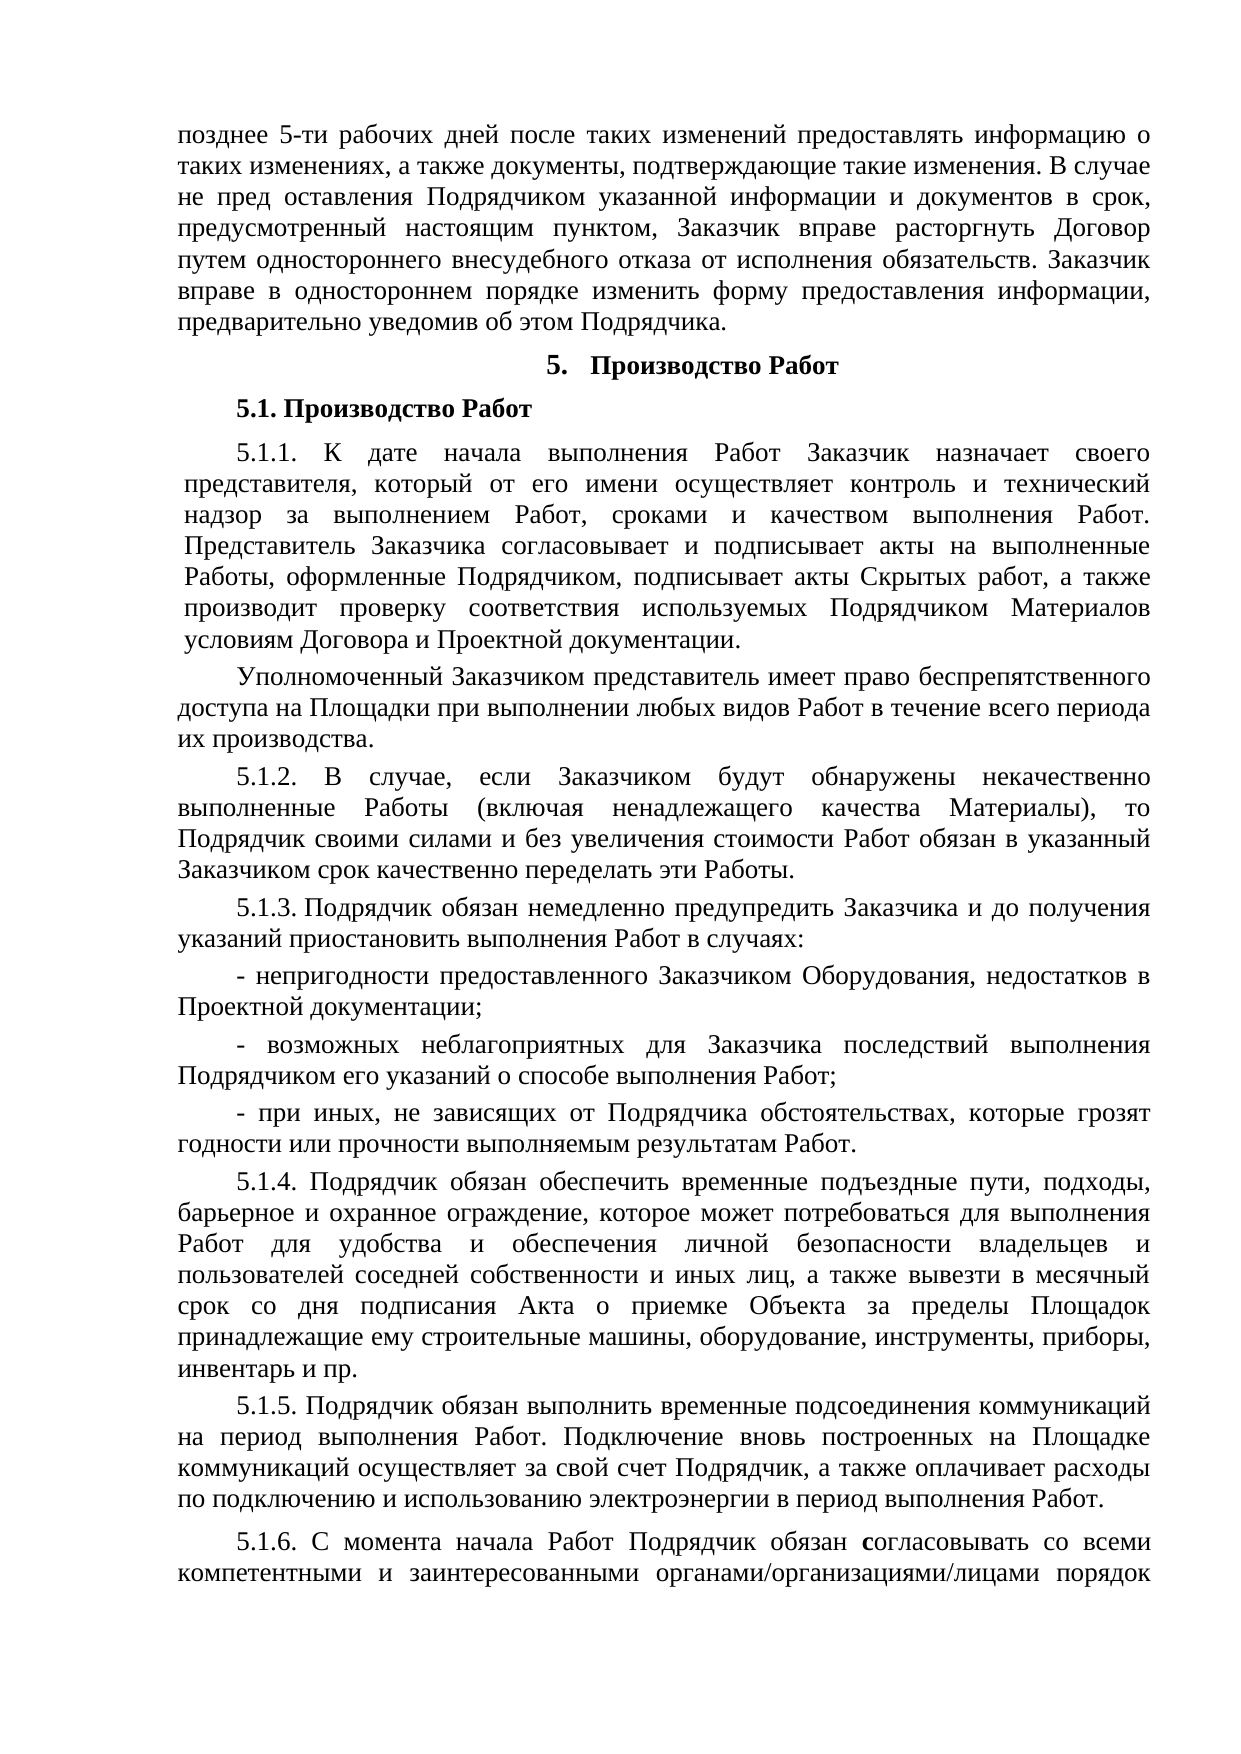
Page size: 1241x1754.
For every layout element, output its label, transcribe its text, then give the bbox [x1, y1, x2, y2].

text Уполномоченный Заказчиком представитель имеет право беспрепятственного доступа на Площадки при выполнении любых видов Работ в течение всего периода их производства. [177, 660, 1152, 753]
text - непригодности предоставленного Заказчиком Оборудования, недостатков в Проектной документации; [177, 959, 1152, 1021]
text 5.1.4. Подрядчик обязан обеспечить временные подъездные пути, подходы, барьерное и охранное ограждение, которое может потребоваться для выполнения Работ для удобства и обеспечения личной безопасности владельцев и пользователей соседней собственности и иных лиц, а также вывезти в месячный срок со дня подписания Акта о приемке Объекта за пределы Площадок принадлежащие ему строительные машины, оборудование, инструменты, приборы, инвентарь и пр. [177, 1165, 1152, 1383]
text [177, 1525, 1152, 1587]
text 5.1.1. К дате начала выполнения Работ Заказчик назначает своего представителя, который от его имени осуществляет контроль и технический надзор за выполнением Работ, сроками и качеством выполнения Работ. Представитель Заказчика согласовывает и подписывает акты на выполненные Работы, оформленные Подрядчиком, подписывает акты Скрытых работ, а также производит проверку соответствия используемых Подрядчиком Материалов условиям Договора и Проектной документации. [184, 436, 1152, 654]
text 5.1.2. В случае, если Заказчиком будут обнаружены некачественно выполненные Работы (включая ненадлежащего качества Материалы), то Подрядчик своими силами и без увеличения стоимости Работ обязан в указанный Заказчиком срок качественно переделать эти Работы. [177, 760, 1152, 884]
list Производство Работ [233, 347, 1152, 381]
text - возможных неблагоприятных для Заказчика последствий выполнения Подрядчиком его указаний о способе выполнения Работ; [177, 1028, 1152, 1090]
text - при иных, не зависящих от Подрядчика обстоятельствах, которые грозят годности или прочности выполняемым результатам Работ. [177, 1096, 1152, 1158]
text 5.1.3. Подрядчик обязан немедленно предупредить Заказчика и до получения указаний приостановить выполнения Работ в случаях: [177, 891, 1152, 953]
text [177, 118, 1152, 336]
text 5.1.5. Подрядчик обязан выполнить временные подсоединения коммуникаций на период выполнения Работ. Подключение вновь построенных на Площадке коммуникаций осуществляет за свой счет Подрядчик, а также оплачивает расходы по подключению и использованию электроэнергии в период выполнения Работ. [177, 1389, 1152, 1514]
text 5.1. Производство Работ [236, 392, 1152, 423]
